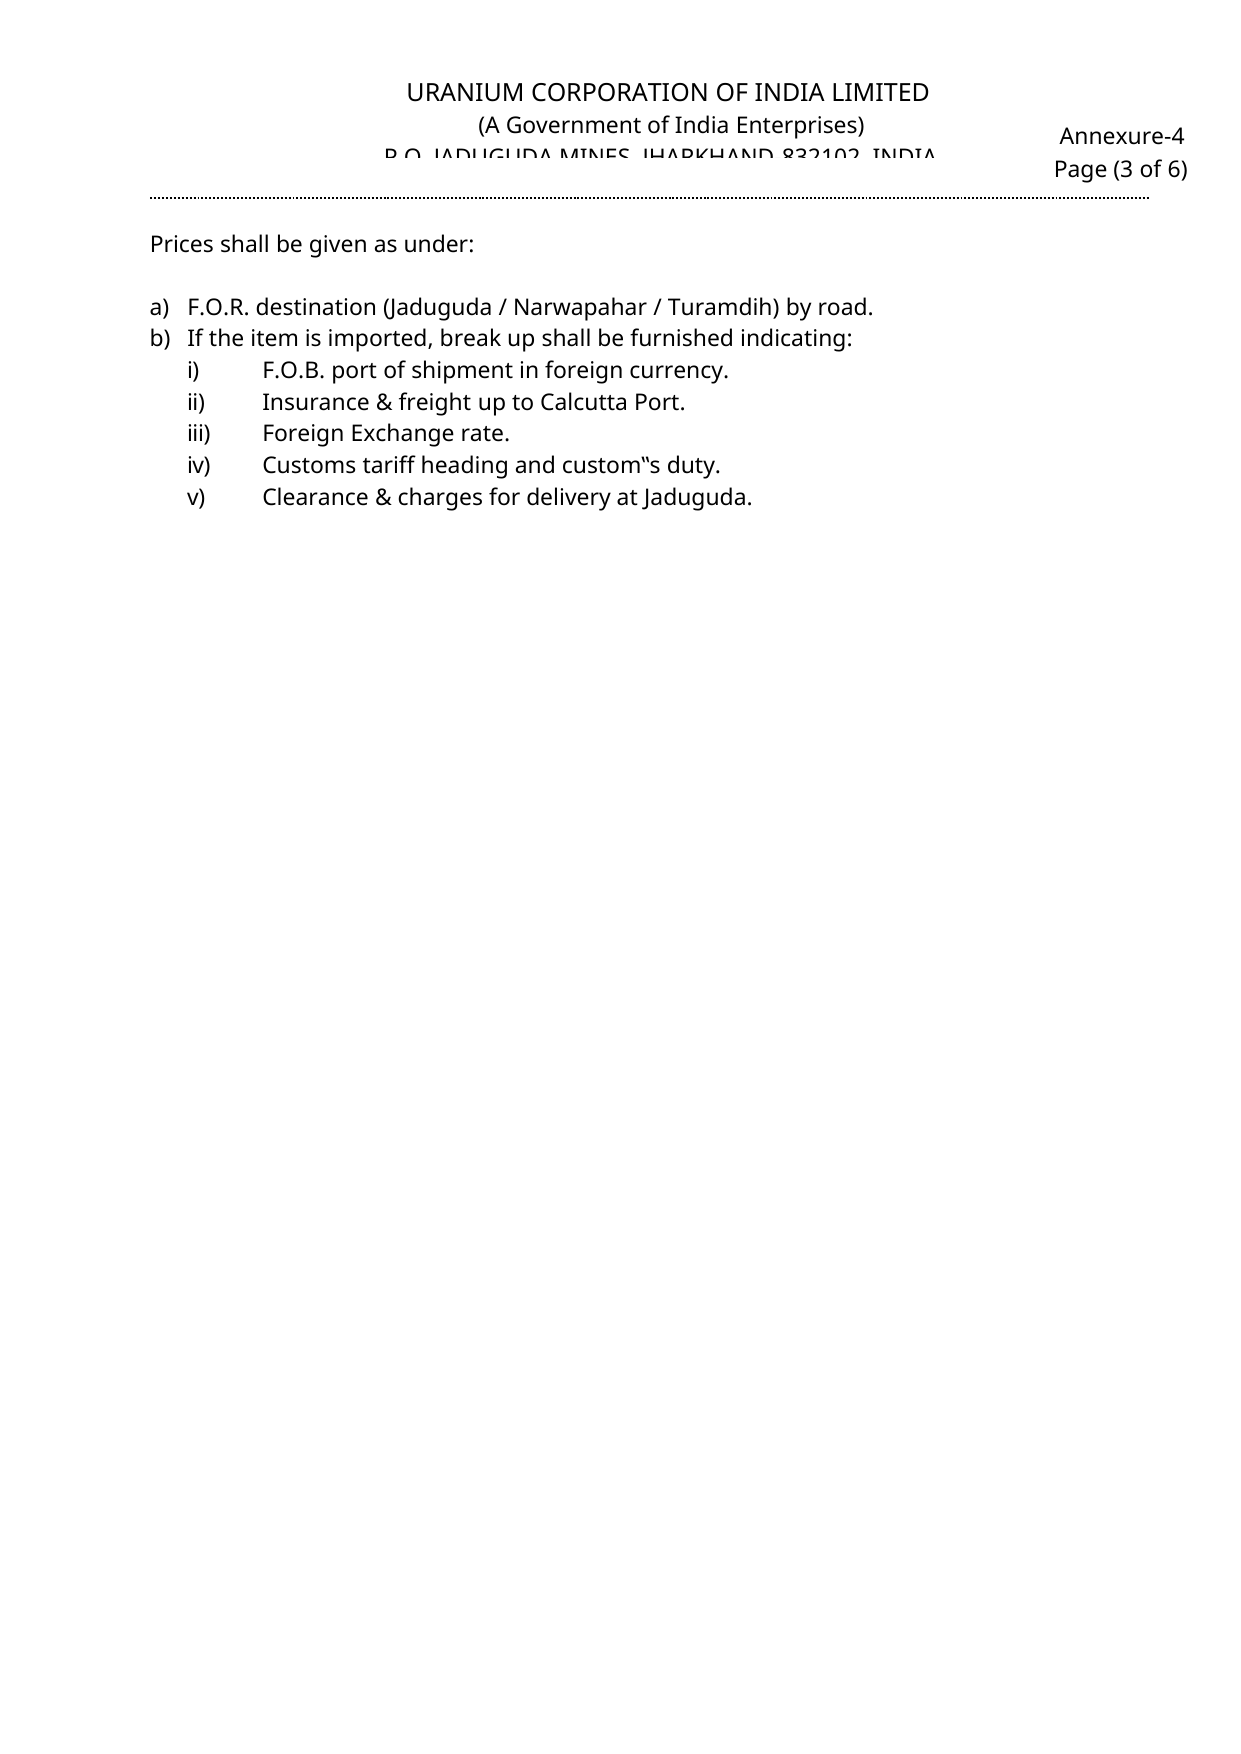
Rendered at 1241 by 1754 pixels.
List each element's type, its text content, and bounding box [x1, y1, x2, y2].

list F.O.B. port of shipment in foreign currency. [187, 354, 1182, 386]
list Foreign Exchange rate. [187, 417, 1182, 449]
list Customs tariff heading and custom‟s duty. [187, 449, 1182, 480]
list F.O.R. destination (Jaduguda / Narwapahar / Turamdih) by road. [149, 291, 1182, 322]
list If the item is imported, break up shall be furnished indicating: [149, 322, 1182, 354]
text Prices shall be given as under: [149, 228, 1182, 259]
list Insurance & freight up to Calcutta Port. [187, 386, 1182, 417]
list Clearance & charges for delivery at Jaduguda. [187, 481, 1182, 512]
